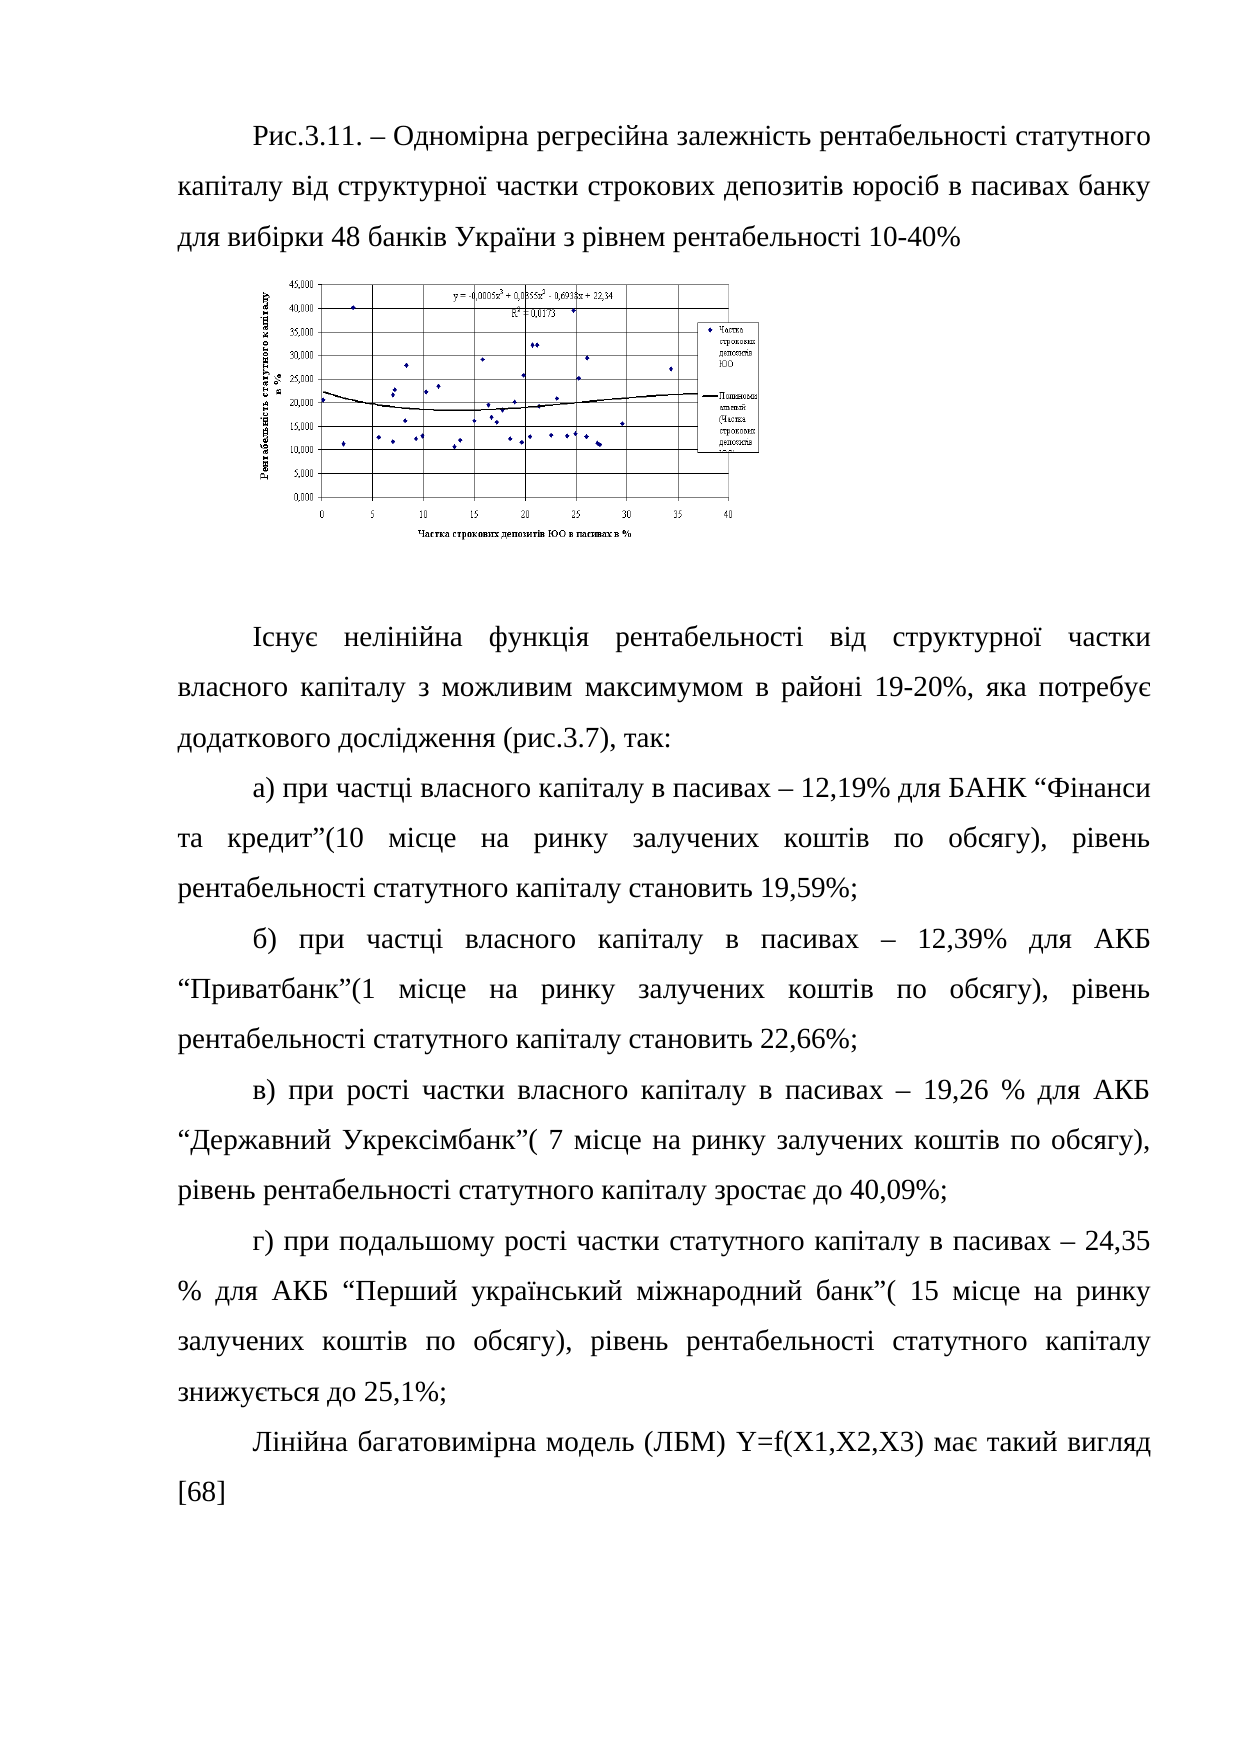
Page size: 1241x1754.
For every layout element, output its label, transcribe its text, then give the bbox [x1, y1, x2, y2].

text Лінійна багатовимірна модель (ЛБМ) Y=f(X1,X2,X3) має такий вигляд [68] [177, 1424, 1152, 1508]
text в) при рості частки власного капіталу в пасивах – 19,26 % для АКБ “Державний Укрексімбанк”( 7 місце на ринку залучених коштів по обсягу), рівень рентабельності статутного капіталу зростає до 40,09%; [177, 1072, 1152, 1206]
text а) при частці власного капіталу в пасивах – 12,19% для БАНК “Фінанси та кредит”(10 місце на ринку залучених коштів по обсягу), рівень рентабельності статутного капіталу становить 19,59%; [177, 770, 1152, 904]
text Рис.3.11. – Одномірна регресійна залежність рентабельності статутного капіталу від структурної частки строкових депозитів юросіб в пасивах банку для вибірки 48 банків України з рівнем рентабельності 10-40% [177, 118, 1152, 252]
text б) при частці власного капіталу в пасивах – 12,39% для АКБ “Приватбанк”(1 місце на ринку залучених коштів по обсягу), рівень рентабельності статутного капіталу становить 22,66%; [177, 921, 1152, 1055]
text г) при подальшому рості частки статутного капіталу в пасивах – 24,35 % для АКБ “Перший український міжнародний банк”( 15 місце на ринку залучених коштів по обсягу), рівень рентабельності статутного капіталу знижується до 25,1%; [177, 1223, 1152, 1407]
text Існує нелінійна функція рентабельності від структурної частки власного капіталу з можливим максимумом в районі 19-20%, яка потребує додаткового дослідження (рис.3.7), так: [177, 619, 1152, 753]
picture [252, 268, 762, 552]
